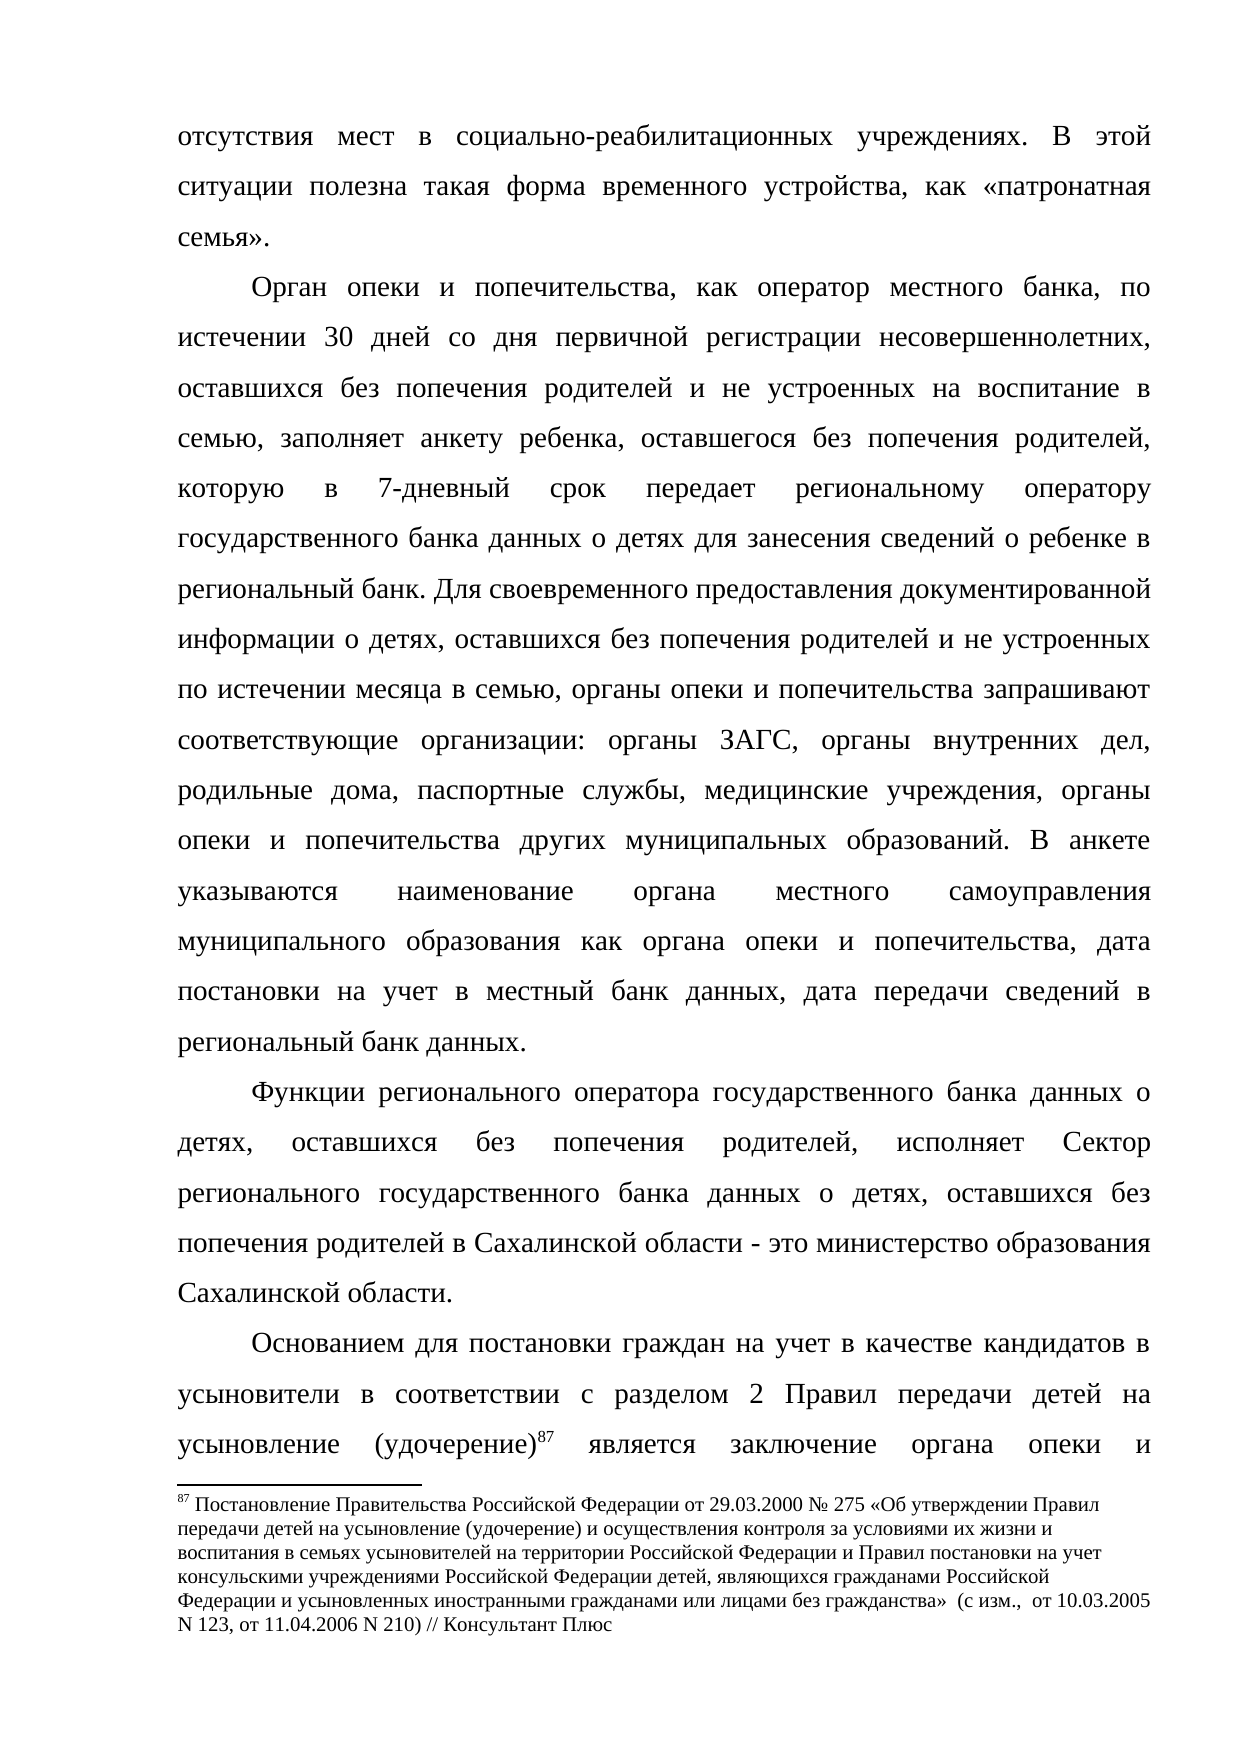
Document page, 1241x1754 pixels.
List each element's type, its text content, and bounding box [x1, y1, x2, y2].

text Функции регионального оператора государственного банка данных о детях, оставшихся без попечения родителей, исполняет Сектор регионального государственного банка данных о детях, оставшихся без попечения родителей в Сахалинской области - это министерство образования Сахалинской области. [177, 1074, 1152, 1309]
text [177, 1326, 1152, 1460]
text Орган опеки и попечительства, как оператор местного банка, по истечении 30 дней со дня первичной регистрации несовершеннолетних, оставшихся без попечения родителей и не устроенных на воспитание в семью, заполняет анкету ребенка, оставшегося без попечения родителей, которую в 7-дневный срок передает региональному оператору государственного банка данных о детях для занесения сведений о ребенке в региональный банк. Для своевременного предоставления документированной информации о детях, оставшихся без попечения родителей и не устроенных по истечении месяца в семью, органы опеки и попечительства запрашивают соответствующие организации: органы ЗАГС, органы внутренних дел, родильные дома, паспортные службы, медицинские учреждения, органы опеки и попечительства других муниципальных образований. В анкете указываются наименование органа местного самоуправления муниципального образования как органа опеки и попечительства, дата постановки на учет в местный банк данных, дата передачи сведений в региональный банк данных. [177, 269, 1152, 1057]
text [177, 118, 1152, 252]
